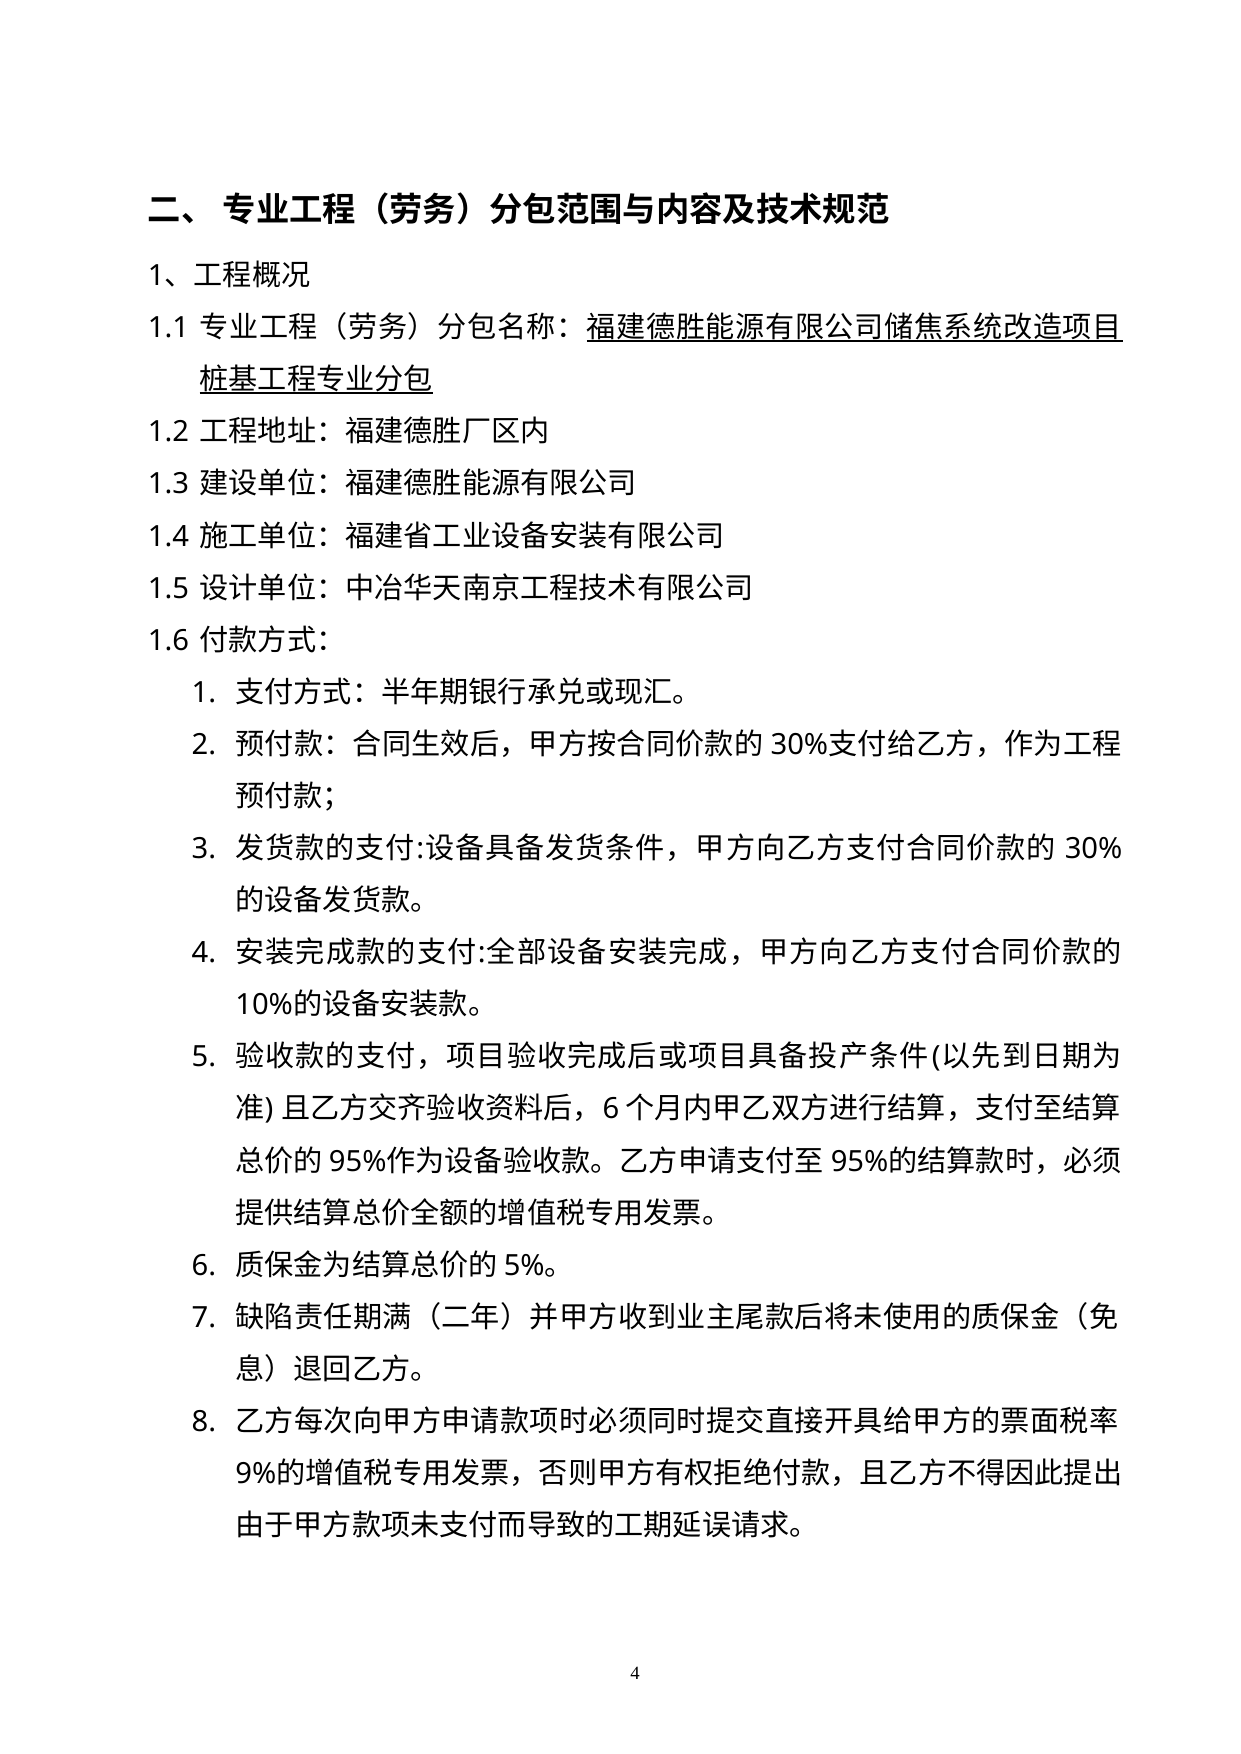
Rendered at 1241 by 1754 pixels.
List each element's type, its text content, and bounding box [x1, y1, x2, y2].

list 施工单位：福建省工业设备安装有限公司 [148, 504, 1122, 556]
list 发货款的支付:设备具备发货条件，甲方向乙方支付合同价款的30%的设备发货款。 [191, 817, 1122, 921]
list 工程地址：福建德胜厂区内 [148, 400, 1122, 452]
list 支付方式：半年期银行承兑或现汇。 [191, 661, 1122, 713]
text 1、工程概况 [148, 244, 1122, 296]
list 验收款的支付，项目验收完成后或项目具备投产条件(以先到日期为准) 且乙方交齐验收资料后，6个月内甲乙双方进行结算，支付至结算总价的95%作为设备验收款。乙方申请支付至95%的结算款时，必须提供结算总价全额的增值税专用发票。 [191, 1025, 1122, 1233]
list 缺陷责任期满（二年）并甲方收到业主尾款后将未使用的质保金（免息）退回乙方。 [191, 1286, 1122, 1390]
list 设计单位：中冶华天南京工程技术有限公司 [148, 556, 1122, 608]
list 专业工程（劳务）分包名称：福建德胜能源有限公司储焦系统改造项目桩基工程专业分包 [148, 296, 1122, 400]
list 建设单位：福建德胜能源有限公司 [148, 452, 1122, 504]
list 安装完成款的支付:全部设备安装完成，甲方向乙方支付合同价款的10%的设备安装款。 [191, 921, 1122, 1025]
list 预付款：合同生效后，甲方按合同价款的30%支付给乙方，作为工程预付款； [191, 713, 1122, 817]
list 乙方每次向甲方申请款项时必须同时提交直接开具给甲方的票面税率9%的增值税专用发票，否则甲方有权拒绝付款，且乙方不得因此提出由于甲方款项未支付而导致的工期延误请求。 [191, 1390, 1122, 1546]
subtitle 专业工程（劳务）分包范围与内容及技术规范 [148, 183, 1122, 231]
list 付款方式： [148, 608, 1122, 661]
list 质保金为结算总价的5%。 [191, 1233, 1122, 1286]
